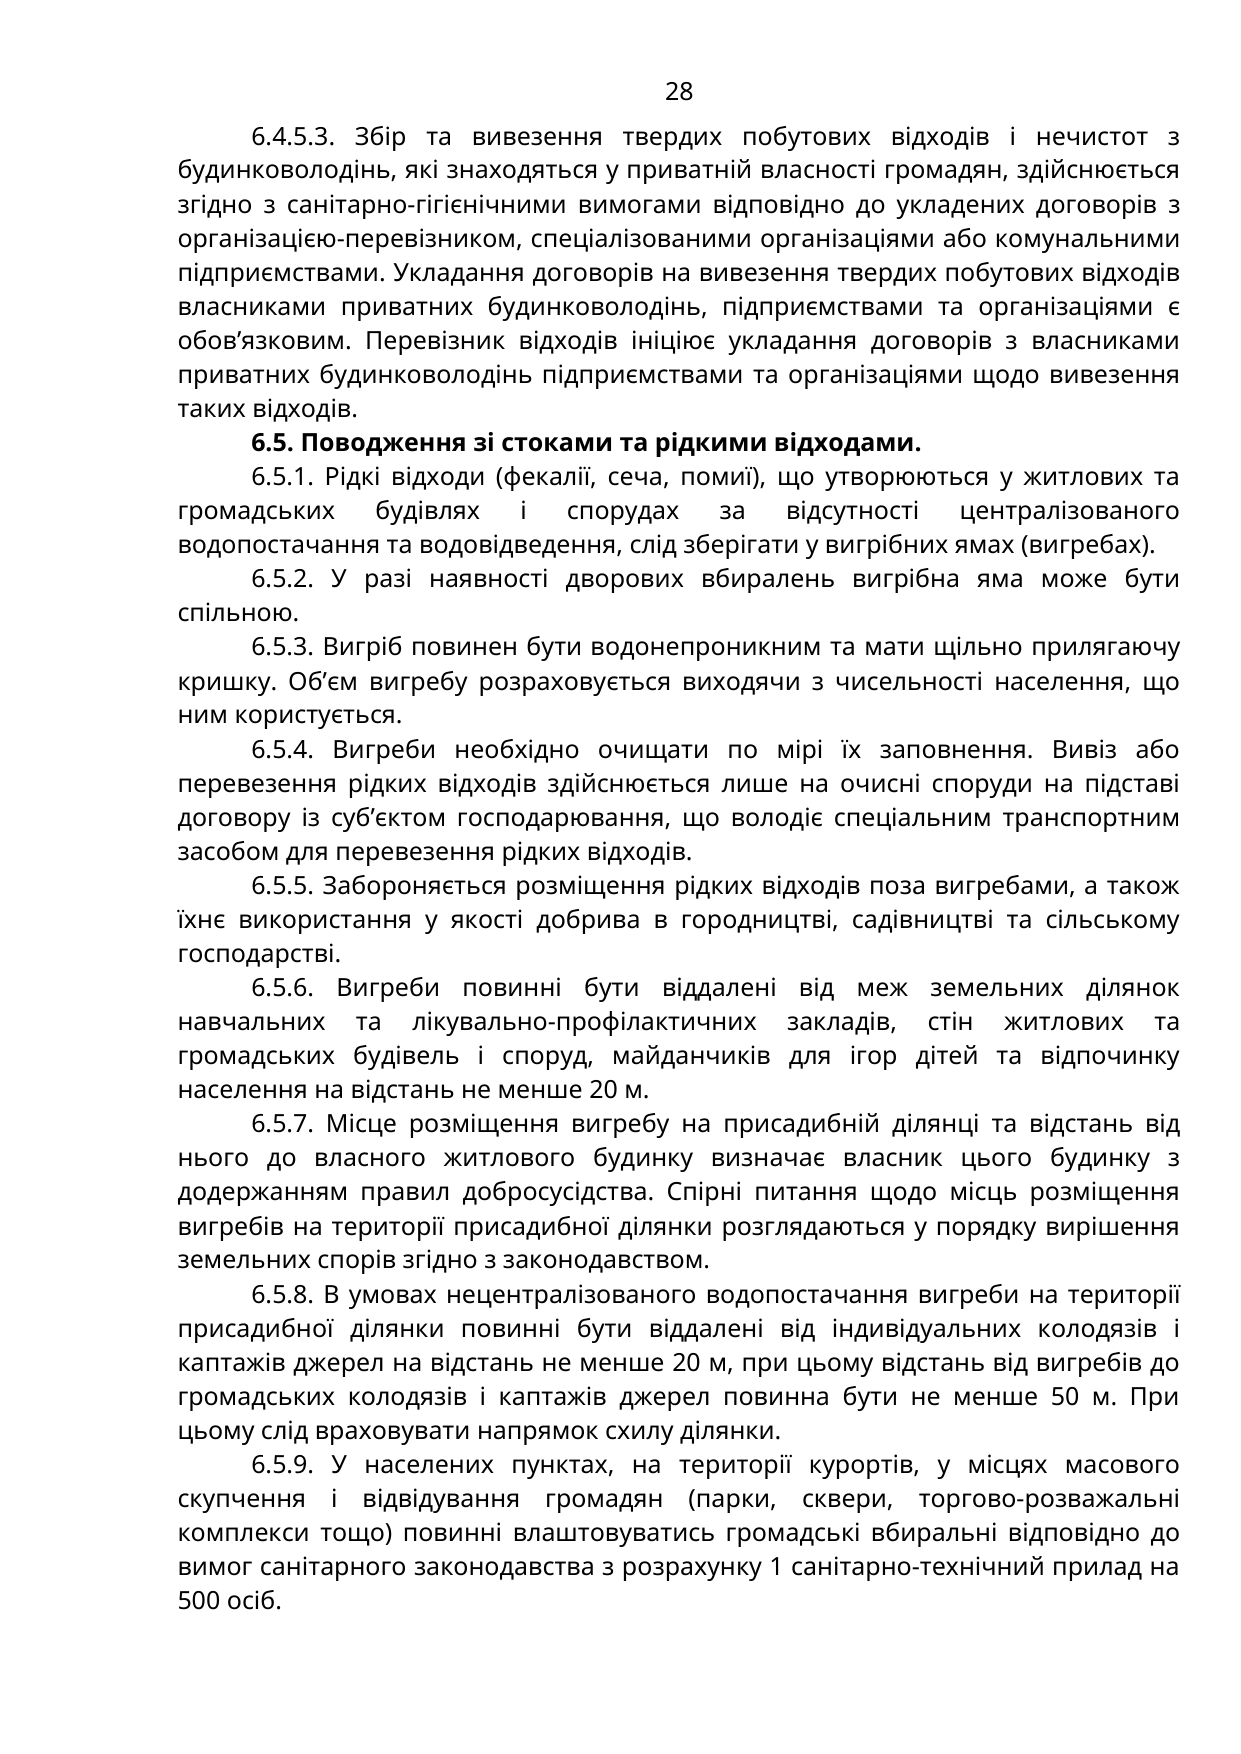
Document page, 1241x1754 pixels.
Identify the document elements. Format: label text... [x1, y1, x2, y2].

text 6.4.5.3. Збір та вивезення твердих побутових відходів і нечистот з будинковолодінь, які знаходяться у приватній власності громадян, здійснюється згідно з санітарно-гігієнічними вимогами відповідно до укладених договорів з організацією-перевізником, спеціалізованими організаціями або комунальними підприємствами. Укладання договорів на вивезення твердих побутових відходів власниками приватних будинковолодінь, підприємствами та організаціями є обов’язковим. Перевізник відходів ініціює укладання договорів з власниками приватних будинковолодінь підприємствами та організаціями щодо вивезення таких відходів. [177, 118, 1181, 425]
text 6.5.7. Місце розміщення вигребу на присадибній ділянці та відстань від нього до власного житлового будинку визначає власник цього будинку з додержанням правил добросусідства. Спірні питання щодо місць розміщення вигребів на території присадибної ділянки розглядаються у порядку вирішення земельних спорів згідно з законодавством. [177, 1106, 1181, 1276]
text 6.5.8. В умовах нецентралізованого водопостачання вигреби на території присадибної ділянки повинні бути віддалені від індивідуальних колодязів і каптажів джерел на відстань не менше 20 м, при цьому відстань від вигребів до громадських колодязів і каптажів джерел повинна бути не менше 50 м. При цьому слід враховувати напрямок схилу ділянки. [177, 1276, 1181, 1447]
text 6.5.6. Вигреби повинні бути віддалені від меж земельних ділянок навчальних та лікувально-профілактичних закладів, стін житлових та громадських будівель і споруд, майданчиків для ігор дітей та відпочинку населення на відстань не менше 20 м. [177, 970, 1181, 1106]
text 6.5. Поводження зі стоками та рідкими відходами. [251, 425, 1181, 459]
text 6.5.1. Рідкі відходи (фекалії, сеча, помиї), що утворюються у житлових та громадських будівлях і спорудах за відсутності централізованого водопостачання та водовідведення, слід зберігати у вигрібних ямах (вигребах). [177, 459, 1181, 561]
text 6.5.5. Забороняється розміщення рідких відходів поза вигребами, а також їхнє використання у якості добрива в городництві, садівництві та сільському господарстві. [177, 867, 1181, 970]
text 6.5.4. Вигреби необхідно очищати по мірі їх заповнення. Вивіз або перевезення рідких відходів здійснюється лише на очисні споруди на підставі договору із суб’єктом господарювання, що володіє спеціальним транспортним засобом для перевезення рідких відходів. [177, 731, 1181, 867]
text 6.5.9. У населених пунктах, на території курортів, у місцях масового скупчення і відвідування громадян (парки, сквери, торгово-розважальні комплекси тощо) повинні влаштовуватись громадські вбиральні відповідно до вимог санітарного законодавства з розрахунку 1 санітарно-технічний прилад на 500 осіб. [177, 1447, 1181, 1617]
text 6.5.3. Вигріб повинен бути водонепроникним та мати щільно прилягаючу кришку. Об’єм вигребу розраховується виходячи з чисельності населення, що ним користується. [177, 629, 1181, 731]
text 6.5.2. У разі наявності дворових вбиралень вигрібна яма може бути спільною. [177, 561, 1181, 629]
